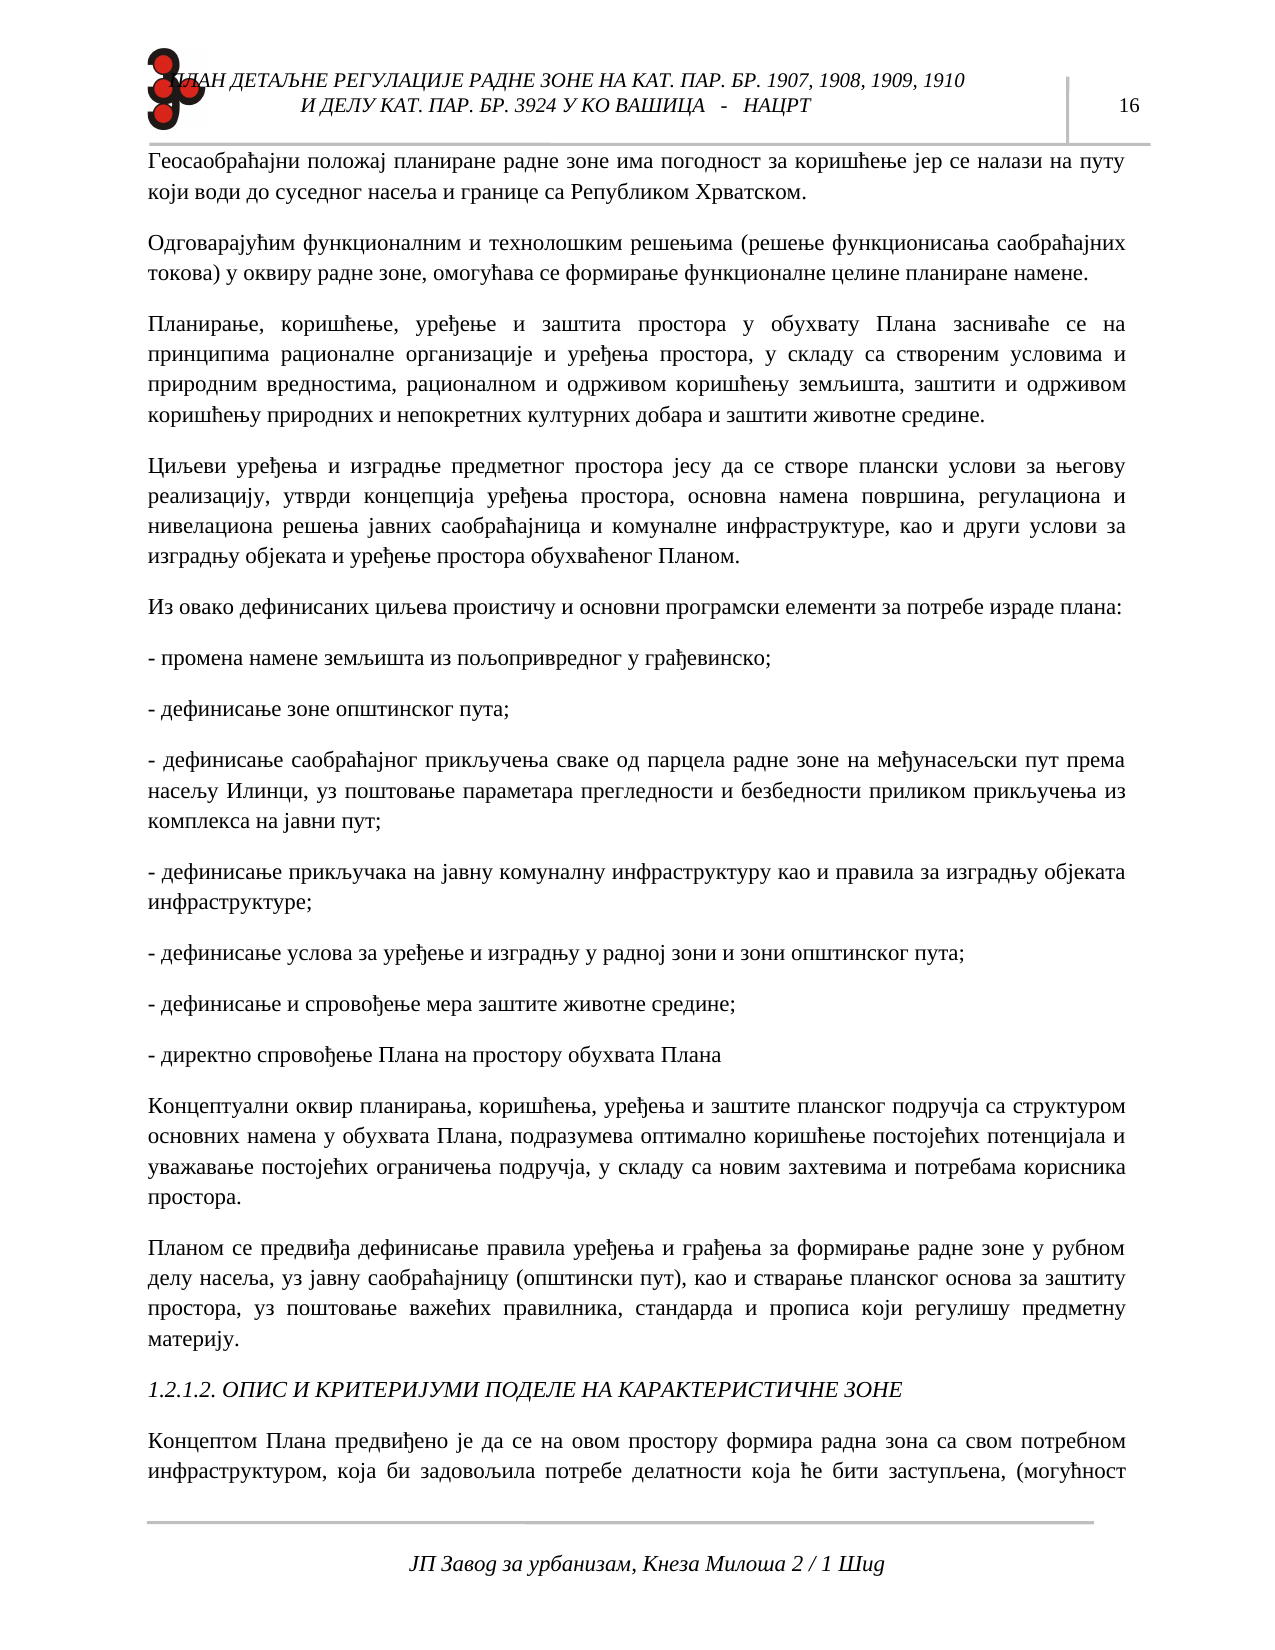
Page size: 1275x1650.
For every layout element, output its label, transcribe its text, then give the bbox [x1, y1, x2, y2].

text Планирање, коришћење, уређење и заштита простора у обухвату Плана засниваће се на принципима рационалне организације и уређења простора, у складу са створеним условима и природним вредностима, рационалном и одрживом коришћењу земљишта, заштити и одрживом коришћењу природних и непокретних културних добара и заштити животне средине. [148, 310, 1127, 427]
text - промена намене земљишта из пољопривредног у грађевинско; [148, 644, 1127, 671]
text - дефинисање прикључака на јавну комуналну инфраструктуру као и правила за изградњу објеката инфраструктуре; [148, 858, 1127, 914]
picture [147, 46, 210, 134]
text Циљеви уређења и изградње предметног простора јесу да се створе плански услови за његову реализацију, утврди концепција уређења простора, основна намена површина, регулациона и нивелациона решења јавних саобраћајница и комуналне инфраструктуре, као и други услови за изградњу објеката и уређење простора обухваћеног Планом. [148, 452, 1127, 569]
text - дефинисање и спровођење мера заштите животне средине; [148, 990, 1127, 1017]
text Концептуални оквир планирања, коришћења, уређења и заштите планског подручја са структуром основних намена у обухвата Плана, подразумева оптимално коришћење постојећих потенцијала и уважавање постојећих ограничења подручја, у складу са новим захтевима и потребама корисника простора. [148, 1092, 1127, 1209]
text Из овако дефинисаних циљева проистичу и основни програмски елементи за потребе израде плана: [148, 593, 1127, 620]
text - дефинисање саобраћајног прикључења сваке од парцела радне зоне на међунасељски пут према насељу Илинци, уз поштовање параметара прегледности и безбедности приликом прикључења из комплекса на јавни пут; [148, 747, 1127, 833]
text Геосаобраћајни положај планиране радне зоне има погодност за коришћење јер се налази на путу који води до суседног насеља и границе са Републиком Хрватском. [148, 148, 1127, 204]
text - директно спровођење Плана на простору обухвата Плана [148, 1041, 1127, 1068]
text - дефинисање зоне општинског пута; [148, 696, 1127, 722]
text 1.2.1.2. ОПИС И КРИТЕРИЈУМИ ПОДЕЛЕ НА КАРАКТЕРИСТИЧНЕ ЗОНЕ [148, 1376, 1127, 1402]
text Планом се предвиђа дефинисање правила уређења и грађења за формирање радне зоне у рубном делу насеља, уз јавну саобраћајницу (општински пут), као и стварање планског основа за заштиту простора, уз поштовање важећих правилника, стандарда и прописа који регулишу предметну материју. [148, 1234, 1127, 1351]
text - дефинисање услова за уређење и изградњу у радној зони и зони општинског пута; [148, 939, 1127, 966]
text Одговарајућим функционалним и технолошким решењима (решење функционисања саобраћајних токова) у оквиру радне зоне, омогућава се формирање функционалне целине планиране намене. [148, 229, 1127, 285]
